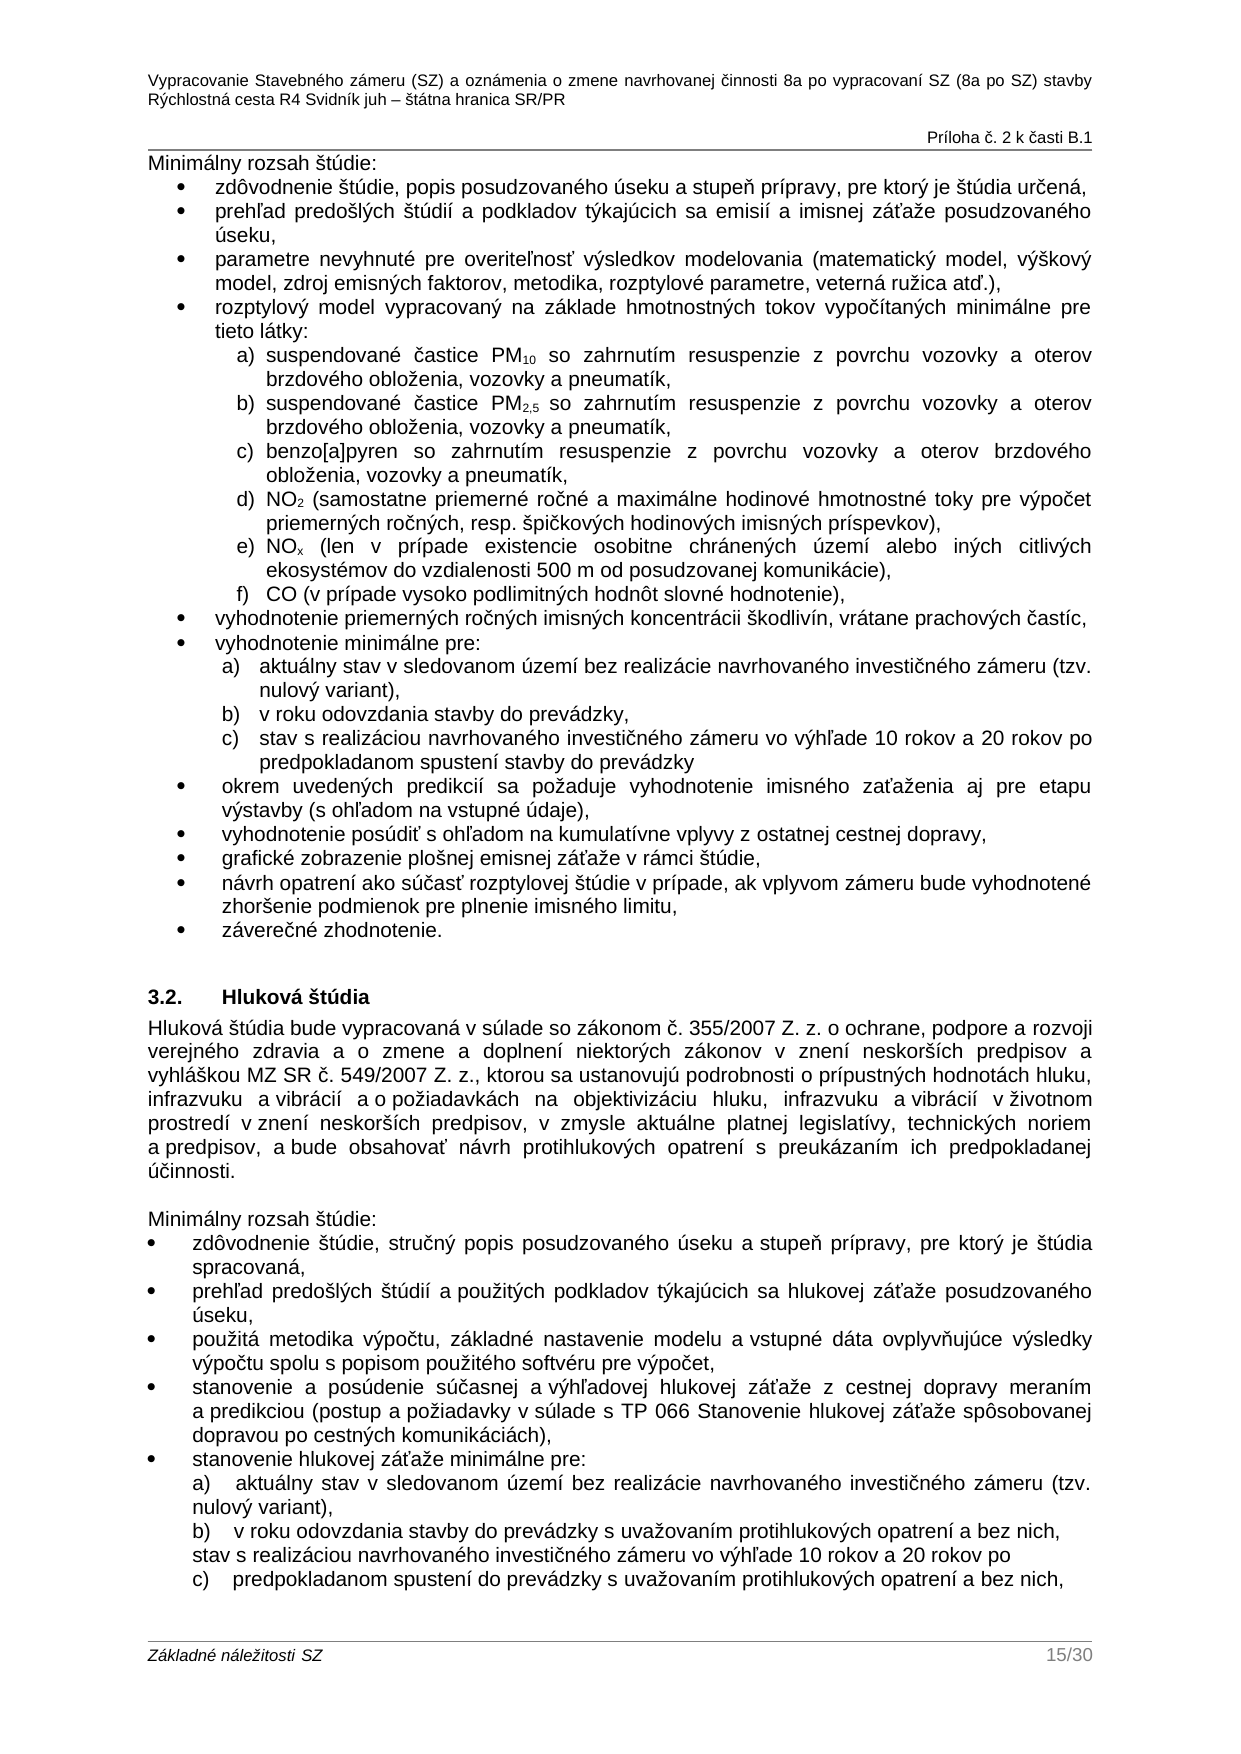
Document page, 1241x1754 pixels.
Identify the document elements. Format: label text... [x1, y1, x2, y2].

text e) NOx (len v prípade existencie osobitne chránených území alebo iných citlivých ekosystémov do vzdialenosti 500 m od posudzovanej komunikácie), [236, 534, 1092, 582]
list vyhodnotenie minimálne pre: [177, 630, 1092, 654]
list použitá metodika výpočtu, základné nastavenie modelu a vstupné dáta ovplyvňujúce výsledky výpočtu spolu s popisom použitého softvéru pre výpočet, [148, 1327, 1092, 1375]
list návrh opatrení ako súčasť rozptylovej štúdie v prípade, ak vplyvom zámeru bude vyhodnotené zhoršenie podmienok pre plnenie imisného limitu, [177, 870, 1092, 918]
text stav s realizáciou navrhovaného investičného zámeru vo výhľade 10 rokov a 20 rokov po [192, 1543, 1092, 1567]
text a) aktuálny stav v sledovanom území bez realizácie navrhovaného investičného zámeru (tzv. nulový variant), [192, 1471, 1092, 1519]
text f) CO (v prípade vysoko podlimitných hodnôt slovné hodnotenie), [236, 582, 1092, 606]
text Minimálny rozsah štúdie: [148, 1207, 1092, 1231]
text c) benzo[a]pyren so zahrnutím resuspenzie z povrchu vozovky a oterov brzdového obloženia, vozovky a pneumatík, [236, 438, 1092, 486]
list rozptylový model vypracovaný na základe hmotnostných tokov vypočítaných minimálne pre tieto látky: [177, 295, 1092, 343]
list vyhodnotenie posúdiť s ohľadom na kumulatívne vplyvy z ostatnej cestnej dopravy, [177, 822, 1092, 846]
list vyhodnotenie priemerných ročných imisných koncentrácii škodlivín, vrátane prachových častíc, [177, 606, 1092, 630]
text d) NO2 (samostatne priemerné ročné a maximálne hodinové hmotnostné toky pre výpočet priemerných ročných, resp. špičkových hodinových imisných príspevkov), [236, 486, 1092, 534]
list grafické zobrazenie plošnej emisnej záťaže v rámci štúdie, [177, 846, 1092, 870]
text Hluková štúdia bude vypracovaná v súlade so zákonom č. 355/2007 Z. z. o ochrane, podpore a rozvoji verejného zdravia a o zmene a doplnení niektorých zákonov v znení neskorších predpisov a vyhláškou MZ SR č. 549/2007 Z. z., ktorou sa ustanovujú podrobnosti o prípustných hodnotách hluku, infrazvuku a vibrácií a o požiadavkách na objektivizáciu hluku, infrazvuku a vibrácií v životnom prostredí v znení neskorších predpisov, v zmysle aktuálne platnej legislatívy, technických noriem a predpisov, a bude obsahovať návrh protihlukových opatrení s preukázaním ich predpokladanej účinnosti. [148, 1015, 1092, 1183]
list stanovenie hlukovej záťaže minimálne pre: [148, 1447, 1092, 1471]
text a) suspendované častice PM10 so zahrnutím resuspenzie z povrchu vozovky a oterov brzdového obloženia, vozovky a pneumatík, [236, 343, 1092, 391]
list zdôvodnenie štúdie, stručný popis posudzovaného úseku a stupeň prípravy, pre ktorý je štúdia spracovaná, [148, 1231, 1092, 1279]
list zdôvodnenie štúdie, popis posudzovaného úseku a stupeň prípravy, pre ktorý je štúdia určená, [177, 174, 1092, 199]
list prehľad predošlých štúdií a použitých podkladov týkajúcich sa hlukovej záťaže posudzovaného úseku, [148, 1279, 1092, 1327]
list v roku odovzdania stavby do prevádzky, [222, 702, 1092, 726]
text c) predpokladanom spustení do prevádzky s uvažovaním protihlukových opatrení a bez nich, [192, 1567, 1092, 1591]
list stanovenie a posúdenie súčasnej a výhľadovej hlukovej záťaže z cestnej dopravy meraním a predikciou (postup a požiadavky v súlade s TP 066 Stanovenie hlukovej záťaže spôsobovanej dopravou po cestných komunikáciách), [148, 1375, 1092, 1447]
text b) v roku odovzdania stavby do prevádzky s uvažovaním protihlukových opatrení a bez nich, [192, 1519, 1092, 1543]
text Minimálny rozsah štúdie: [148, 151, 1092, 174]
list okrem uvedených predikcií sa požaduje vyhodnotenie imisného zaťaženia aj pre etapu výstavby (s ohľadom na vstupné údaje), [177, 774, 1092, 822]
list stav s realizáciou navrhovaného investičného zámeru vo výhľade 10 rokov a 20 rokov po predpokladanom spustení stavby do prevádzky [222, 726, 1092, 774]
list parametre nevyhnuté pre overiteľnosť výsledkov modelovania (matematický model, výškový model, zdroj emisných faktorov, metodika, rozptylové parametre, veterná ružica atď.), [177, 247, 1092, 295]
list záverečné zhodnotenie. [177, 918, 1092, 942]
list Hluková štúdia [148, 985, 1092, 1009]
list prehľad predošlých štúdií a podkladov týkajúcich sa emisií a imisnej záťaže posudzovaného úseku, [177, 199, 1092, 247]
text b) suspendované častice PM2,5 so zahrnutím resuspenzie z povrchu vozovky a oterov brzdového obloženia, vozovky a pneumatík, [236, 391, 1092, 438]
list aktuálny stav v sledovanom území bez realizácie navrhovaného investičného zámeru (tzv. nulový variant), [222, 654, 1092, 702]
